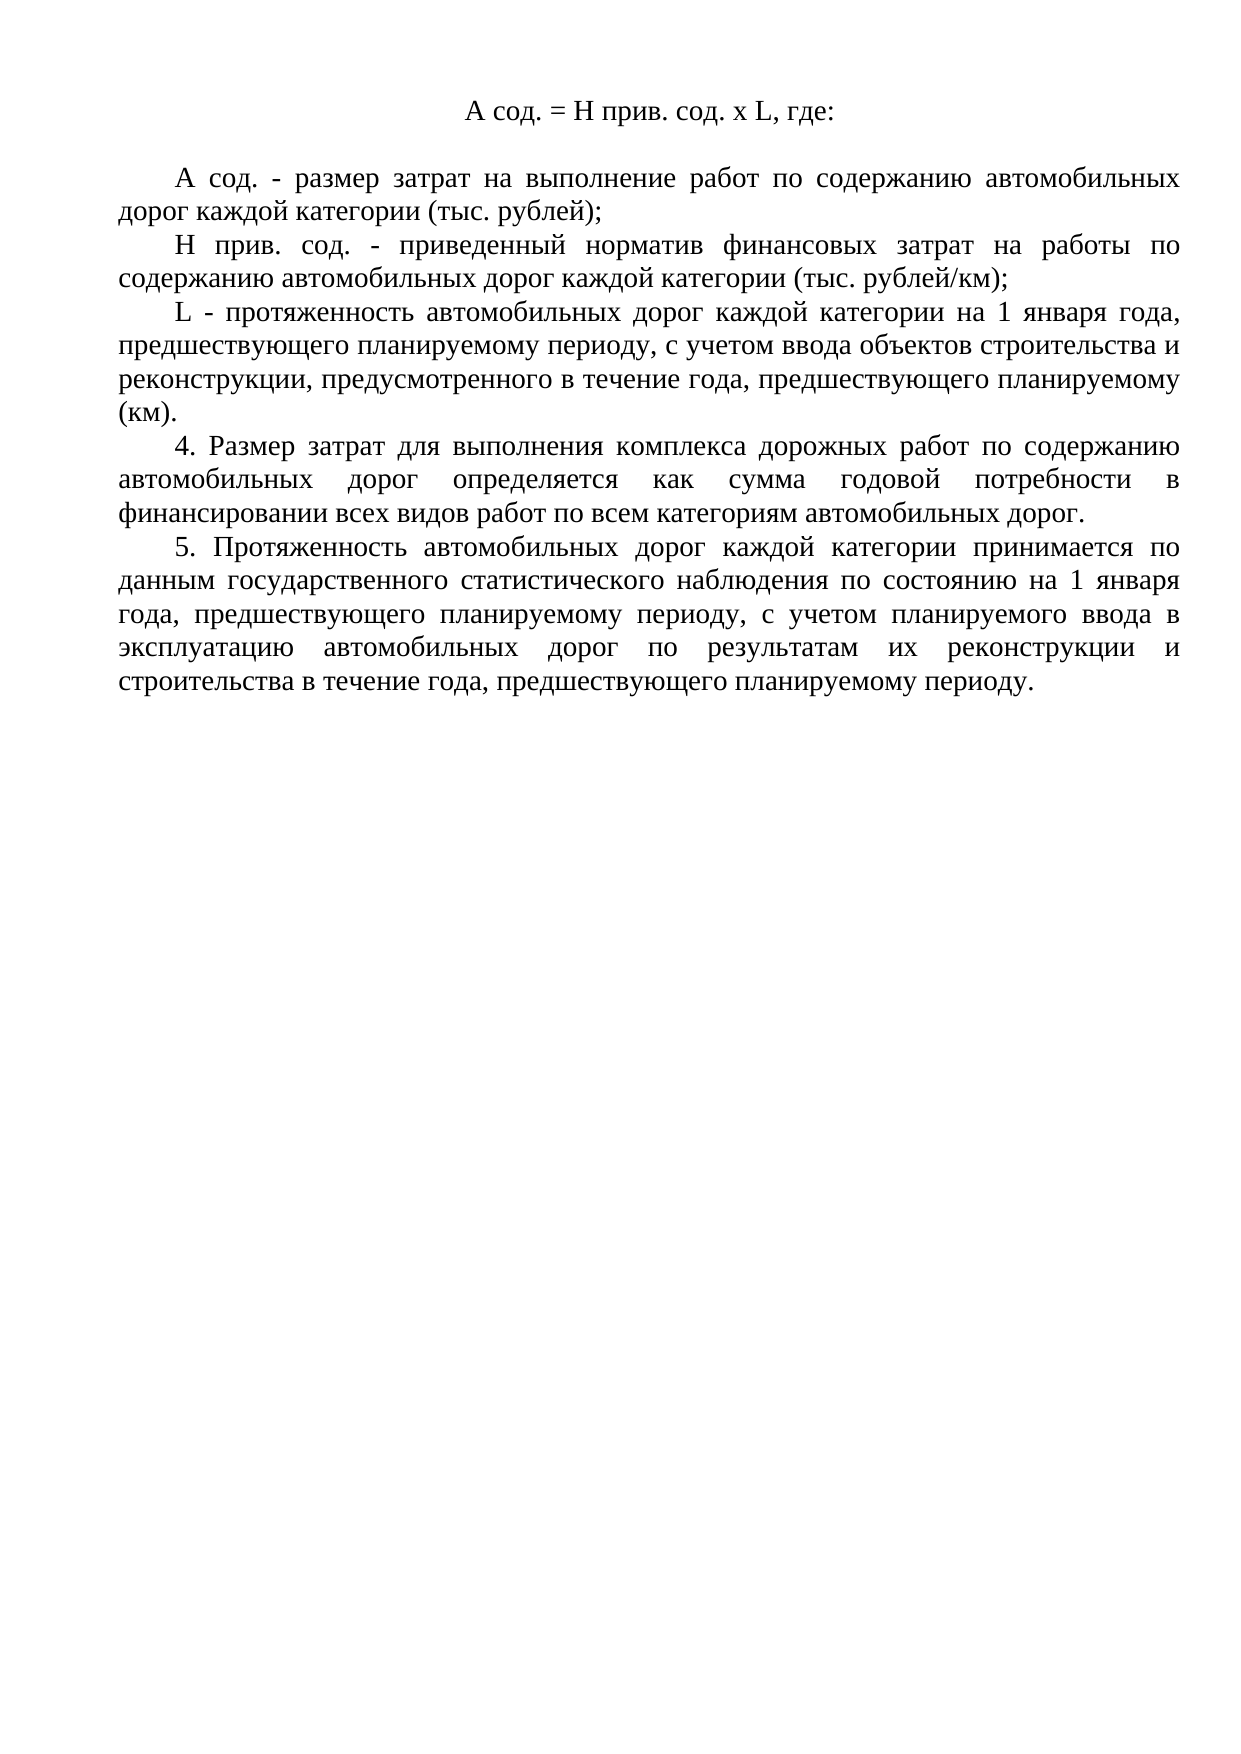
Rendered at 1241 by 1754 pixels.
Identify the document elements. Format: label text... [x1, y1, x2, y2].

text Н прив. сод. - приведенный норматив финансовых затрат на работы по содержанию автомобильных дорог каждой категории (тыс. рублей/км); [118, 227, 1181, 294]
text L - протяженность автомобильных дорог каждой категории на 1 января года, предшествующего планируемому периоду, с учетом ввода объектов строительства и реконструкции, предусмотренного в течение года, предшествующего планируемому (км). [118, 294, 1181, 428]
text 4. Размер затрат для выполнения комплекса дорожных работ по содержанию автомобильных дорог определяется как сумма годовой потребности в финансировании всех видов работ по всем категориям автомобильных дорог. [118, 428, 1181, 529]
text 5. Протяженность автомобильных дорог каждой категории принимается по данным государственного статистического наблюдения по состоянию на 1 января года, предшествующего планируемому периоду, с учетом планируемого ввода в эксплуатацию автомобильных дорог по результатам их реконструкции и строительства в течение года, предшествующего планируемому периоду. [118, 529, 1181, 696]
text А сод. - размер затрат на выполнение работ по содержанию автомобильных дорог каждой категории (тыс. рублей); [118, 160, 1181, 227]
text А сод. = Н прив. сод. x L, где: [118, 93, 1181, 126]
